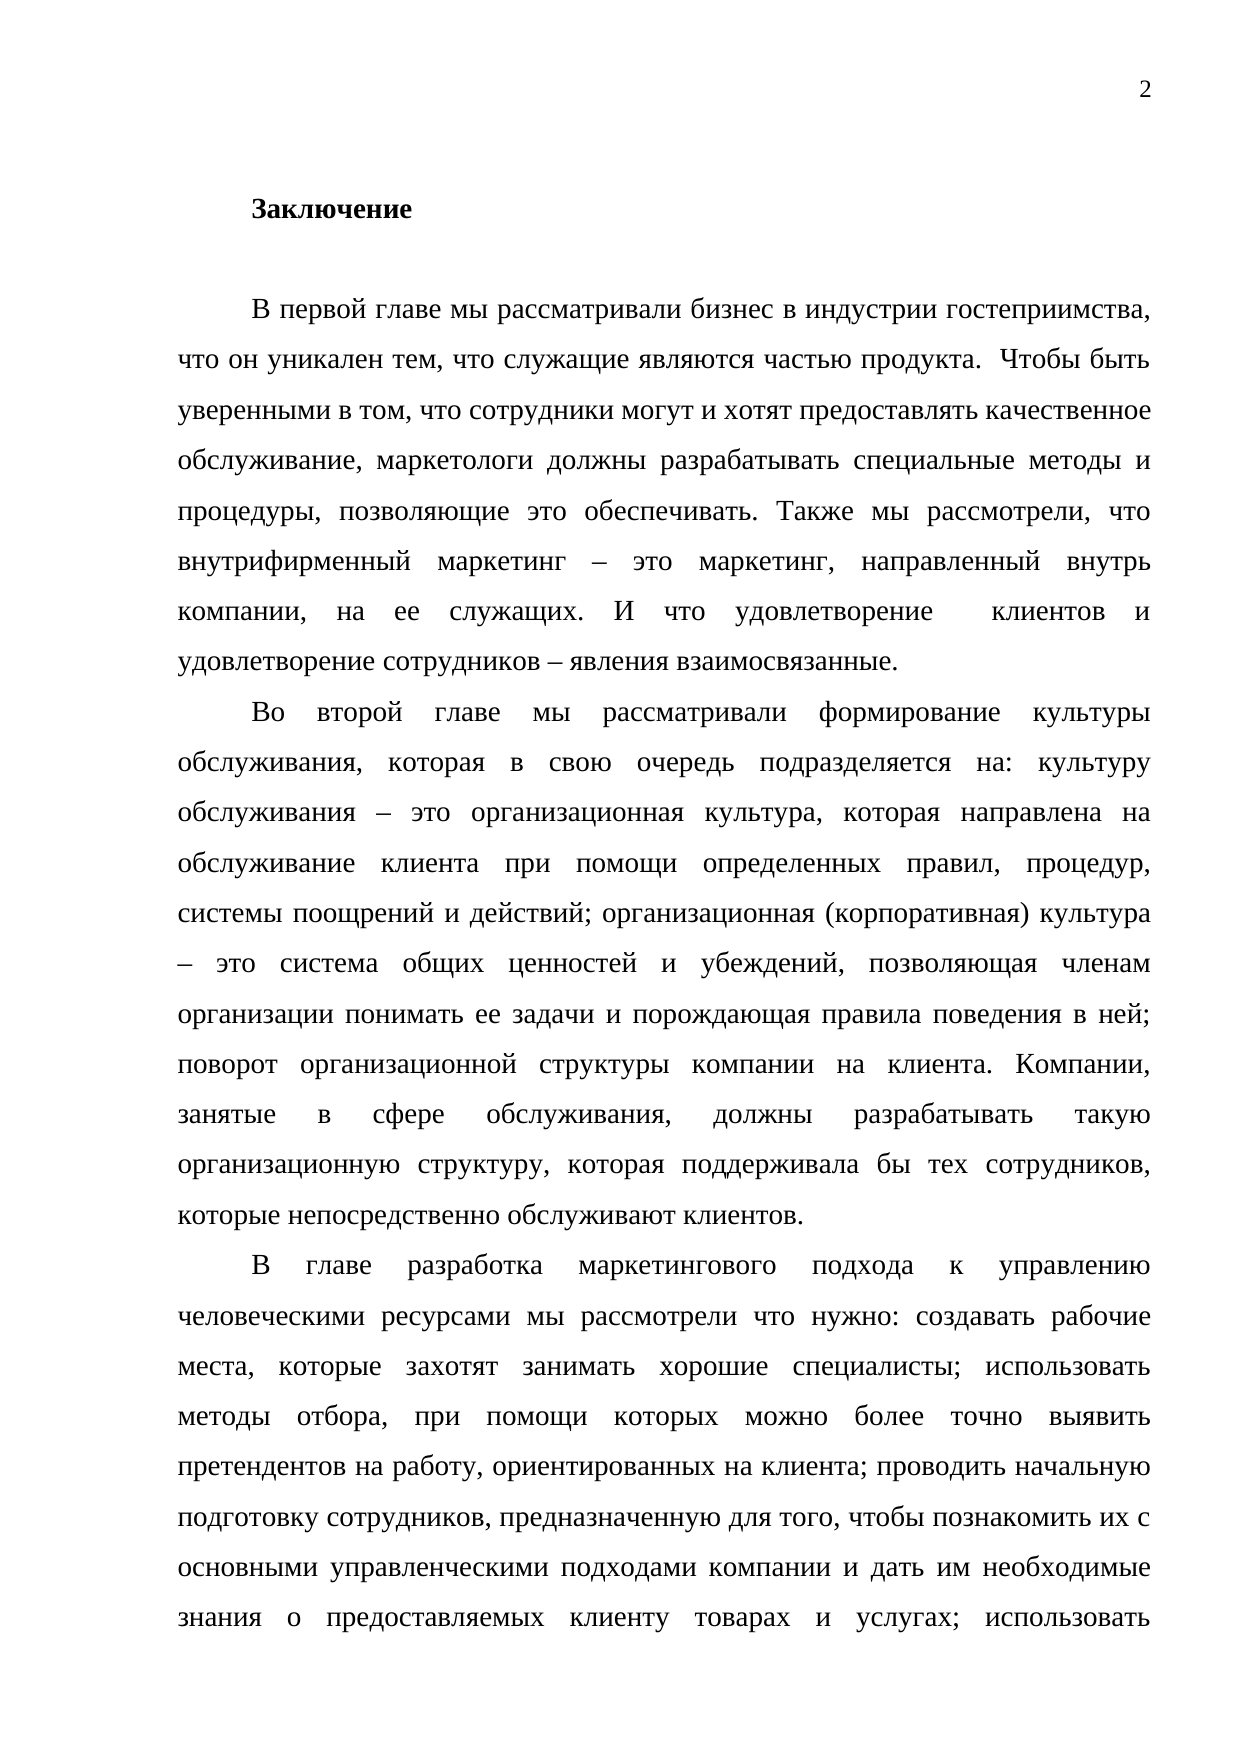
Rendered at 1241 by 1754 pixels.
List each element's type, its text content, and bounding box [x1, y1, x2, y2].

text Во второй главе мы рассматривали формирование культуры обслуживания, которая в свою очередь подразделяется на: культуру обслуживания – это организационная культура, которая направлена на обслуживание клиента при помощи определенных правил, процедур, системы поощрений и действий; организационная (корпоративная) культура – это система общих ценностей и убеждений, позволяющая членам организации понимать ее задачи и порождающая правила поведения в ней; поворот организационной структуры компании на клиента. Компании, занятые в сфере обслуживания, должны разрабатывать такую организационную структуру, которая поддерживала бы тех сотрудников, которые непосредственно обслуживают клиентов. [177, 694, 1152, 1231]
text В первой главе мы рассматривали бизнес в индустрии гостеприимства, что он уникален тем, что служащие являются частью продукта. Чтобы быть уверенными в том, что сотрудники могут и хотят предоставлять качественное обслуживание, маркетологи должны разрабатывать специальные методы и процедуры, позволяющие это обеспечивать. Также мы рассмотрели, что внутрифирменный маркетинг – это маркетинг, направленный внутрь компании, на ее служащих. И что удовлетворение клиентов и удовлетворение сотрудников – явления взаимосвязанные. [177, 291, 1152, 677]
text Заключение [177, 191, 1152, 224]
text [177, 1247, 1152, 1633]
